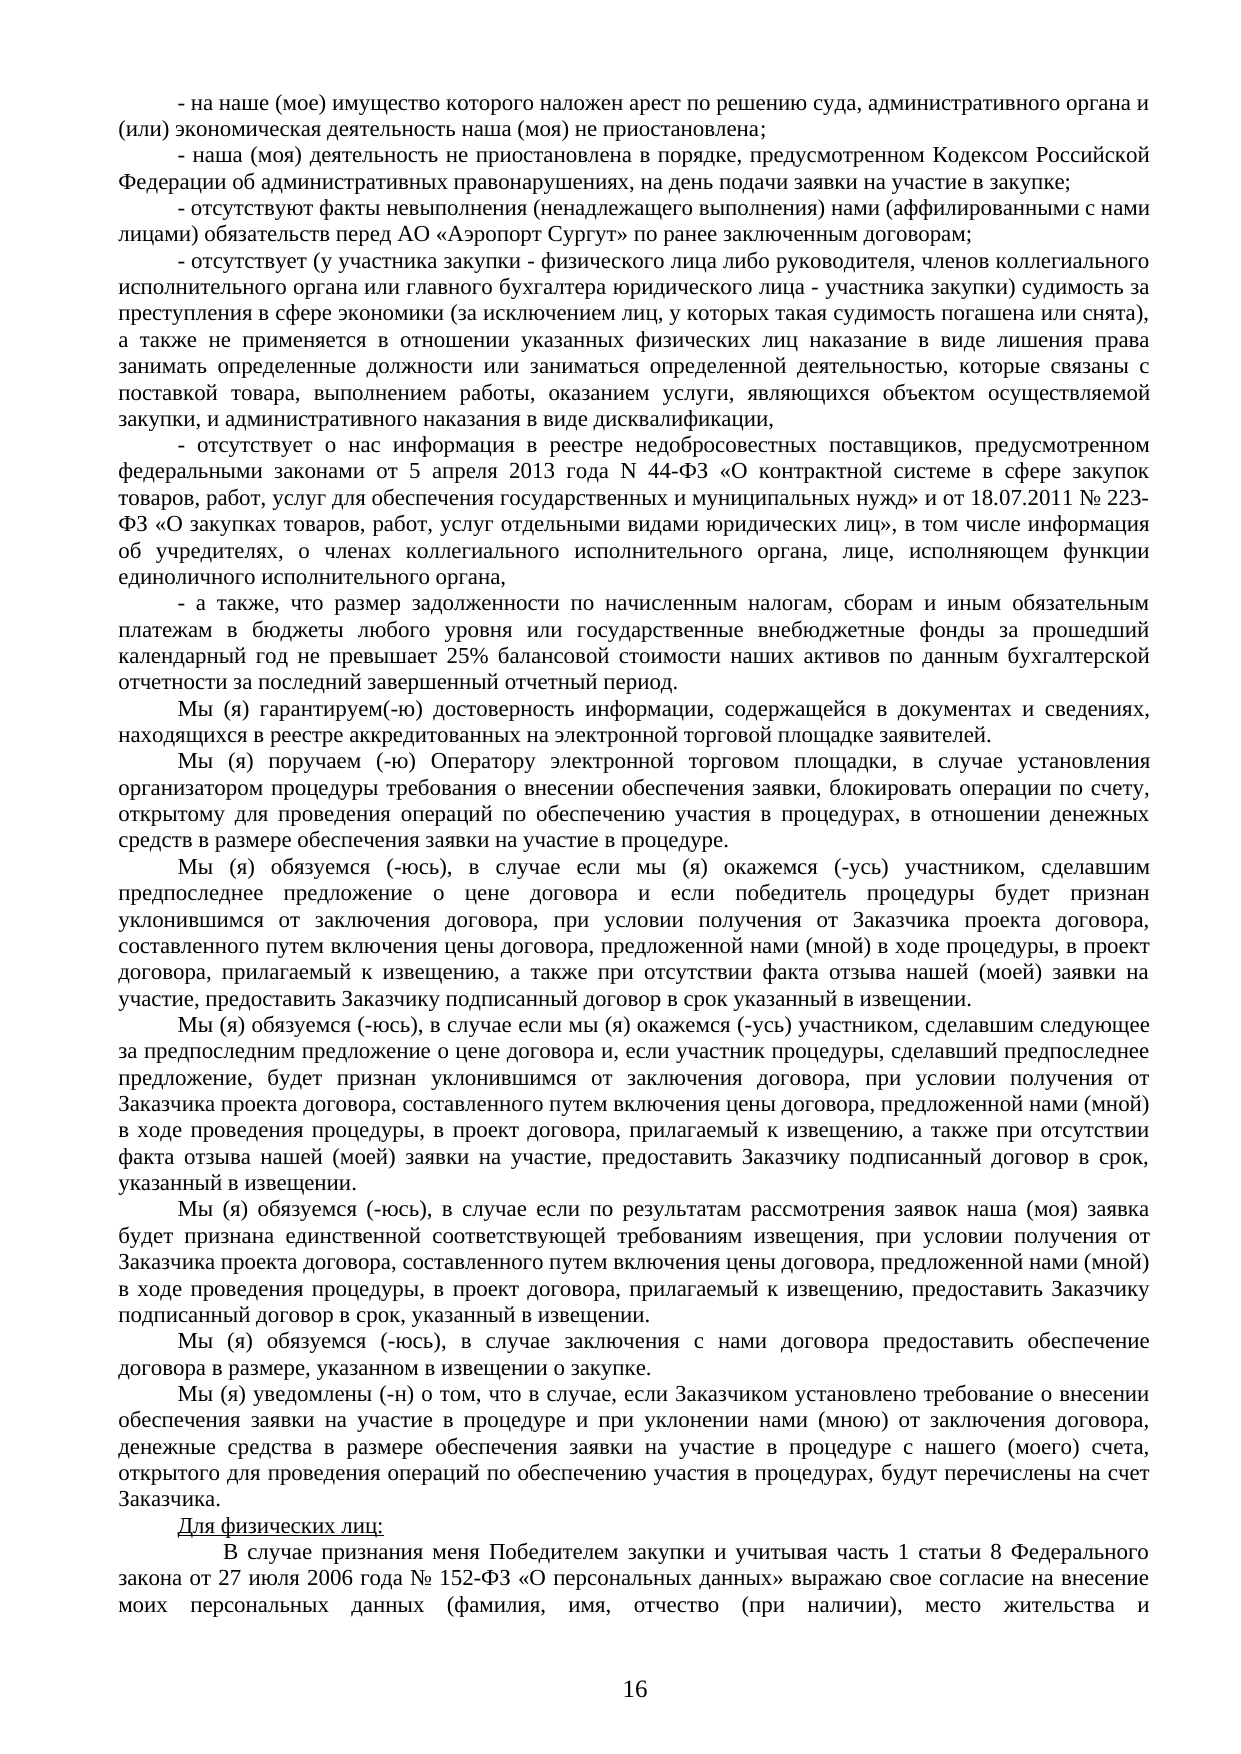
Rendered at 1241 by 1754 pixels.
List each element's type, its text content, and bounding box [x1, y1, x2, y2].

text Для физических лиц: [118, 1512, 1152, 1538]
text - а также, что размер задолженности по начисленным налогам, сборам и иным обязательным платежам в бюджеты любого уровня или государственные внебюджетные фонды за прошедший календарный год не превышает 25% балансовой стоимости наших активов по данным бухгалтерской отчетности за последний завершенный отчетный период. [118, 589, 1152, 695]
text Мы (я) обязуемся (-юсь), в случае если по результатам рассмотрения заявок наша (моя) заявка будет признана единственной соответствующей требованиям извещения, при условии получения от Заказчика проекта договора, составленного путем включения цены договора, предложенной нами (мной) в ходе проведения процедуры, в проект договора, прилагаемый к извещению, предоставить Заказчику подписанный договор в срок, указанный в извещении. [118, 1196, 1152, 1327]
text - отсутствуют факты невыполнения (ненадлежащего выполнения) нами (аффилированными с нами лицами) обязательств перед АО «Аэропорт Сургут» по ранее заключенным договорам; [118, 194, 1152, 247]
text - наша (моя) деятельность не приостановлена в порядке, предусмотренном Кодексом Российской Федерации об административных правонарушениях, на день подачи заявки на участие в закупке; [118, 141, 1152, 194]
text Мы (я) обязуемся (-юсь), в случае если мы (я) окажемся (-усь) участником, сделавшим предпоследнее предложение о цене договора и если победитель процедуры будет признан уклонившимся от заключения договора, при условии получения от Заказчика проекта договора, составленного путем включения цены договора, предложенной нами (мной) в ходе процедуры, в проект договора, прилагаемый к извещению, а также при отсутствии факта отзыва нашей (моей) заявки на участие, предоставить Заказчику подписанный договор в срок указанный в извещении. [118, 853, 1152, 1011]
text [118, 1538, 1152, 1617]
text - на наше (мое) имущество которого наложен арест по решению суда, административного органа и (или) экономическая деятельность наша (моя) не приостановлена; [118, 89, 1152, 141]
text Мы (я) поручаем (-ю) Оператору электронной торговом площадки, в случае установления организатором процедуры требования о внесении обеспечения заявки, блокировать операции по счету, открытому для проведения операций по обеспечению участия в процедурах, в отношении денежных средств в размере обеспечения заявки на участие в процедуре. [118, 747, 1152, 853]
text - отсутствует (у участника закупки - физического лица либо руководителя, членов коллегиального исполнительного органа или главного бухгалтера юридического лица - участника закупки) судимость за преступления в сфере экономики (за исключением лиц, у которых такая судимость погашена или снята), а также не применяется в отношении указанных физических лиц наказание в виде лишения права занимать определенные должности или заниматься определенной деятельностью, которые связаны с поставкой товара, выполнением работы, оказанием услуги, являющихся объектом осуществляемой закупки, и административного наказания в виде дисквалификации, [118, 247, 1152, 431]
text Мы (я) уведомлены (-н) о том, что в случае, если Заказчиком установлено требование о внесении обеспечения заявки на участие в процедуре и при уклонении нами (мною) от заключения договора, денежные средства в размере обеспечения заявки на участие в процедуре с нашего (моего) счета, открытого для проведения операций по обеспечению участия в процедурах, будут перечислены на счет Заказчика. [118, 1380, 1152, 1512]
list - отсутствует о нас информация в реестре недобросовестных поставщиков, предусмотренном федеральными законами от 5 апреля 2013 года N 44-ФЗ «О контрактной системе в сфере закупок товаров, работ, услуг для обеспечения государственных и муниципальных нужд» и от 18.07.2011 № 223-ФЗ «О закупках товаров, работ, услуг отдельными видами юридических лиц», в том числе информация об учредителях, о членах коллегиального исполнительного органа, лице, исполняющем функции единоличного исполнительного органа, [118, 431, 1152, 589]
text Мы (я) гарантируем(-ю) достоверность информации, содержащейся в документах и сведениях, находящихся в реестре аккредитованных на электронной торговой площадке заявителей. [118, 695, 1152, 747]
text Мы (я) обязуемся (-юсь), в случае если мы (я) окажемся (-усь) участником, сделавшим следующее за предпоследним предложение о цене договора и, если участник процедуры, сделавший предпоследнее предложение, будет признан уклонившимся от заключения договора, при условии получения от Заказчика проекта договора, составленного путем включения цены договора, предложенной нами (мной) в ходе проведения процедуры, в проект договора, прилагаемый к извещению, а также при отсутствии факта отзыва нашей (моей) заявки на участие, предоставить Заказчику подписанный договор в срок, указанный в извещении. [118, 1011, 1152, 1196]
text Мы (я) обязуемся (-юсь), в случае заключения с нами договора предоставить обеспечение договора в размере, указанном в извещении о закупке. [118, 1327, 1152, 1380]
